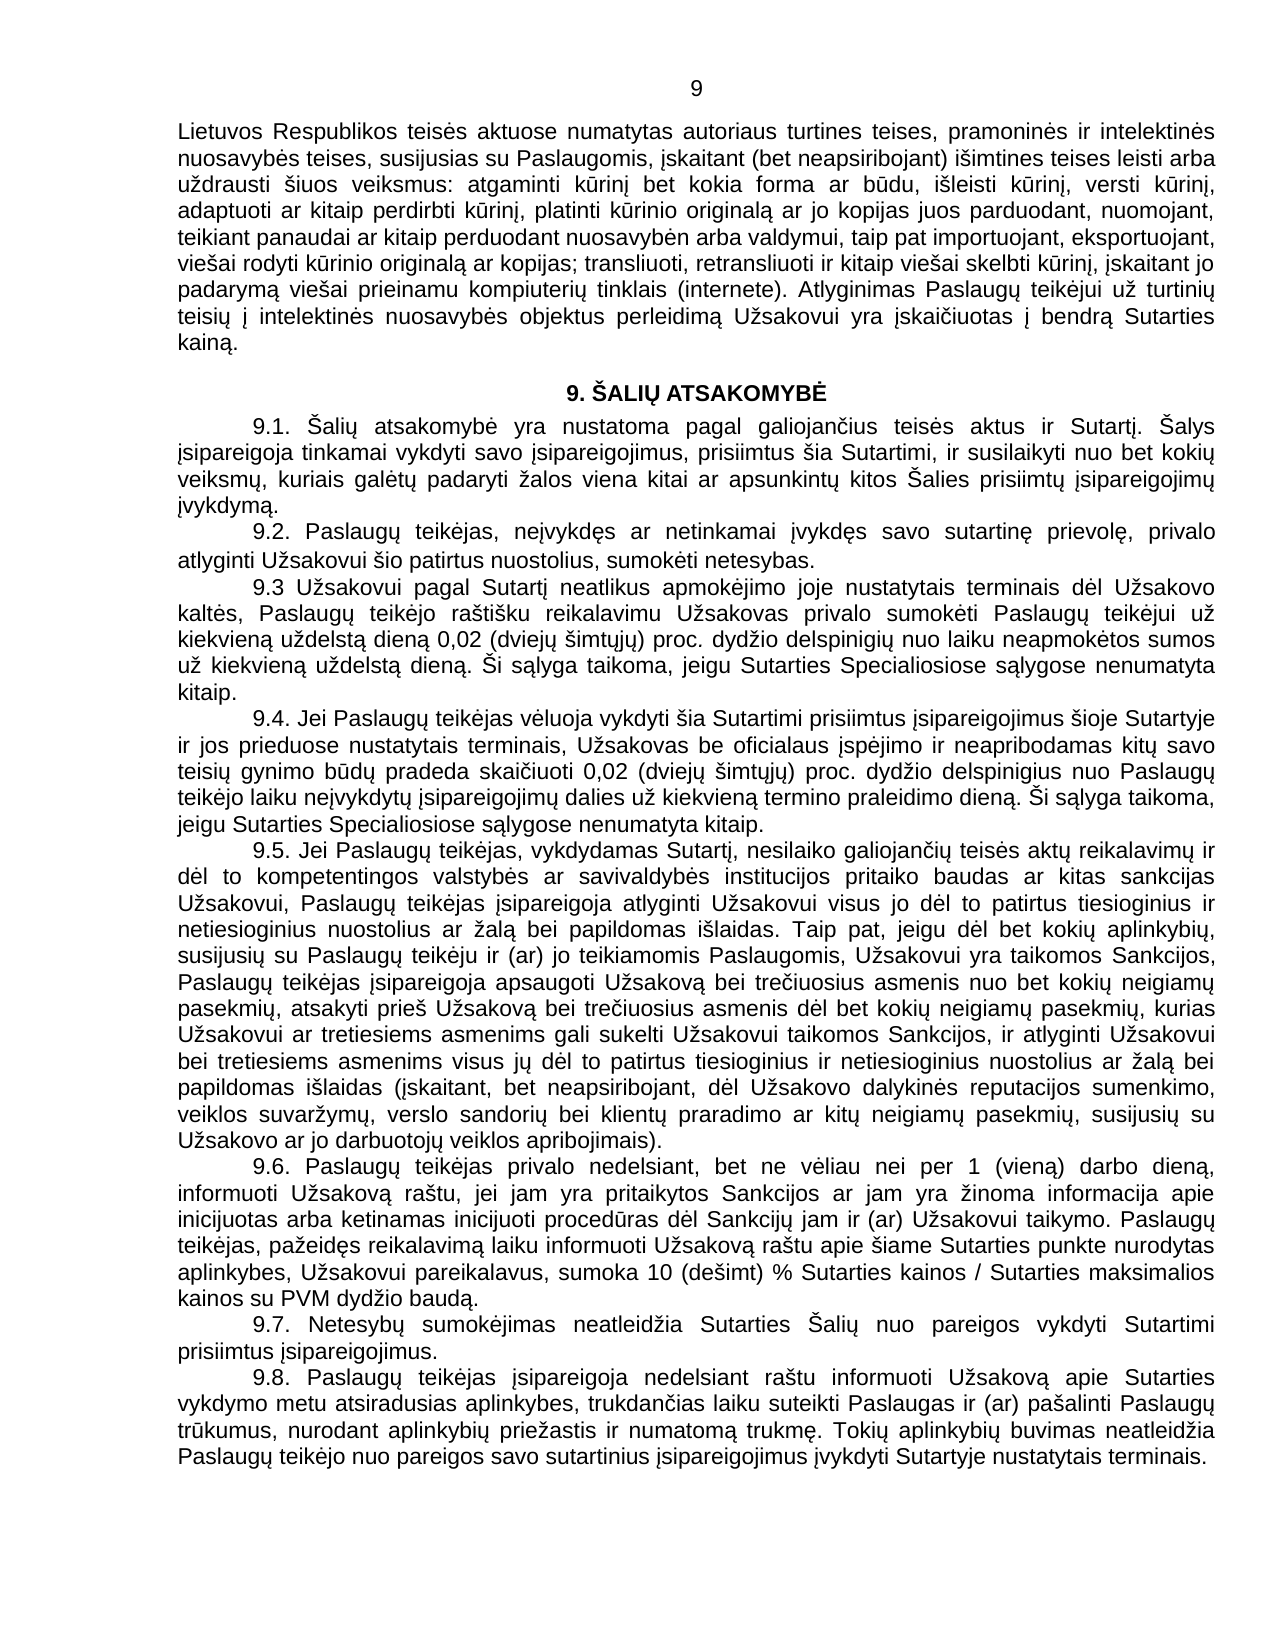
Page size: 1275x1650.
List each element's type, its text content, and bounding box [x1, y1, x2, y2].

text 9.8. Paslaugų teikėjas įsipareigoja nedelsiant raštu informuoti Užsakovą apie Sutarties vykdymo metu atsiradusias aplinkybes, trukdančias laiku suteikti Paslaugas ir (ar) pašalinti Paslaugų trūkumus, nurodant aplinkybių priežastis ir numatomą trukmę. Tokių aplinkybių buvimas neatleidžia Paslaugų teikėjo nuo pareigos savo sutartinius įsipareigojimus įvykdyti Sutartyje nustatytais terminais. [177, 1364, 1216, 1469]
text 9.6. Paslaugų teikėjas privalo nedelsiant, bet ne vėliau nei per 1 (vieną) darbo dieną, informuoti Užsakovą raštu, jei jam yra pritaikytos Sankcijos ar jam yra žinoma informacija apie inicijuotas arba ketinamas inicijuoti procedūras dėl Sankcijų jam ir (ar) Užsakovui taikymo. Paslaugų teikėjas, pažeidęs reikalavimą laiku informuoti Užsakovą raštu apie šiame Sutarties punkte nurodytas aplinkybes, Užsakovui pareikalavus, sumoka 10 (dešimt) % Sutarties kainos / Sutarties maksimalios kainos su PVM dydžio baudą. [177, 1153, 1216, 1311]
title 9. ŠALIŲ ATSAKOMYBĖ [177, 380, 1216, 407]
text 9.7. Netesybų sumokėjimas neatleidžia Sutarties Šalių nuo pareigos vykdyti Sutartimi prisiimtus įsipareigojimus. [177, 1311, 1216, 1364]
text 9.4. Jei Paslaugų teikėjas vėluoja vykdyti šia Sutartimi prisiimtus įsipareigojimus šioje Sutartyje ir jos prieduose nustatytais terminais, Užsakovas be oficialaus įspėjimo ir neapribodamas kitų savo teisių gynimo būdų pradeda skaičiuoti 0,02 (dviejų šimtųjų) proc. dydžio delspinigius nuo Paslaugų teikėjo laiku neįvykdytų įsipareigojimų dalies už kiekvieną termino praleidimo dieną. Ši sąlyga taikoma, jeigu Sutarties Specialiosiose sąlygose nenumatyta kitaip. [177, 705, 1216, 837]
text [177, 118, 1216, 355]
text 9.5. Jei Paslaugų teikėjas, vykdydamas Sutartį, nesilaiko galiojančių teisės aktų reikalavimų ir dėl to kompetentingos valstybės ar savivaldybės institucijos pritaiko baudas ar kitas sankcijas Užsakovui, Paslaugų teikėjas įsipareigoja atlyginti Užsakovui visus jo dėl to patirtus tiesioginius ir netiesioginius nuostolius ar žalą bei papildomas išlaidas. Taip pat, jeigu dėl bet kokių aplinkybių, susijusių su Paslaugų teikėju ir (ar) jo teikiamomis Paslaugomis, Užsakovui yra taikomos Sankcijos, Paslaugų teikėjas įsipareigoja apsaugoti Užsakovą bei trečiuosius asmenis nuo bet kokių neigiamų pasekmių, atsakyti prieš Užsakovą bei trečiuosius asmenis dėl bet kokių neigiamų pasekmių, kurias Užsakovui ar tretiesiems asmenims gali sukelti Užsakovui taikomos Sankcijos, ir atlyginti Užsakovui bei tretiesiems asmenims visus jų dėl to patirtus tiesioginius ir netiesioginius nuostolius ar žalą bei papildomas išlaidas (įskaitant, bet neapsiribojant, dėl Užsakovo dalykinės reputacijos sumenkimo, veiklos suvaržymų, verslo sandorių bei klientų praradimo ar kitų neigiamų pasekmių, susijusių su Užsakovo ar jo darbuotojų veiklos apribojimais). [177, 837, 1216, 1153]
text 9.3 Užsakovui pagal Sutartį neatlikus apmokėjimo joje nustatytais terminais dėl Užsakovo kaltės, Paslaugų teikėjo raštišku reikalavimu Užsakovas privalo sumokėti Paslaugų teikėjui už kiekvieną uždelstą dieną 0,02 (dviejų šimtųjų) proc. dydžio delspinigių nuo laiku neapmokėtos sumos už kiekvieną uždelstą dieną. Ši sąlyga taikoma, jeigu Sutarties Specialiosiose sąlygose nenumatyta kitaip. [177, 573, 1216, 705]
text 9.2. Paslaugų teikėjas, neįvykdęs ar netinkamai įvykdęs savo sutartinę prievolę, privalo atlyginti Užsakovui šio patirtus nuostolius, sumokėti netesybas. [177, 518, 1216, 573]
text 9.1. Šalių atsakomybė yra nustatoma pagal galiojančius teisės aktus ir Sutartį. Šalys įsipareigoja tinkamai vykdyti savo įsipareigojimus, prisiimtus šia Sutartimi, ir susilaikyti nuo bet kokių veiksmų, kuriais galėtų padaryti žalos viena kitai ar apsunkintų kitos Šalies prisiimtų įsipareigojimų įvykdymą. [177, 413, 1216, 518]
